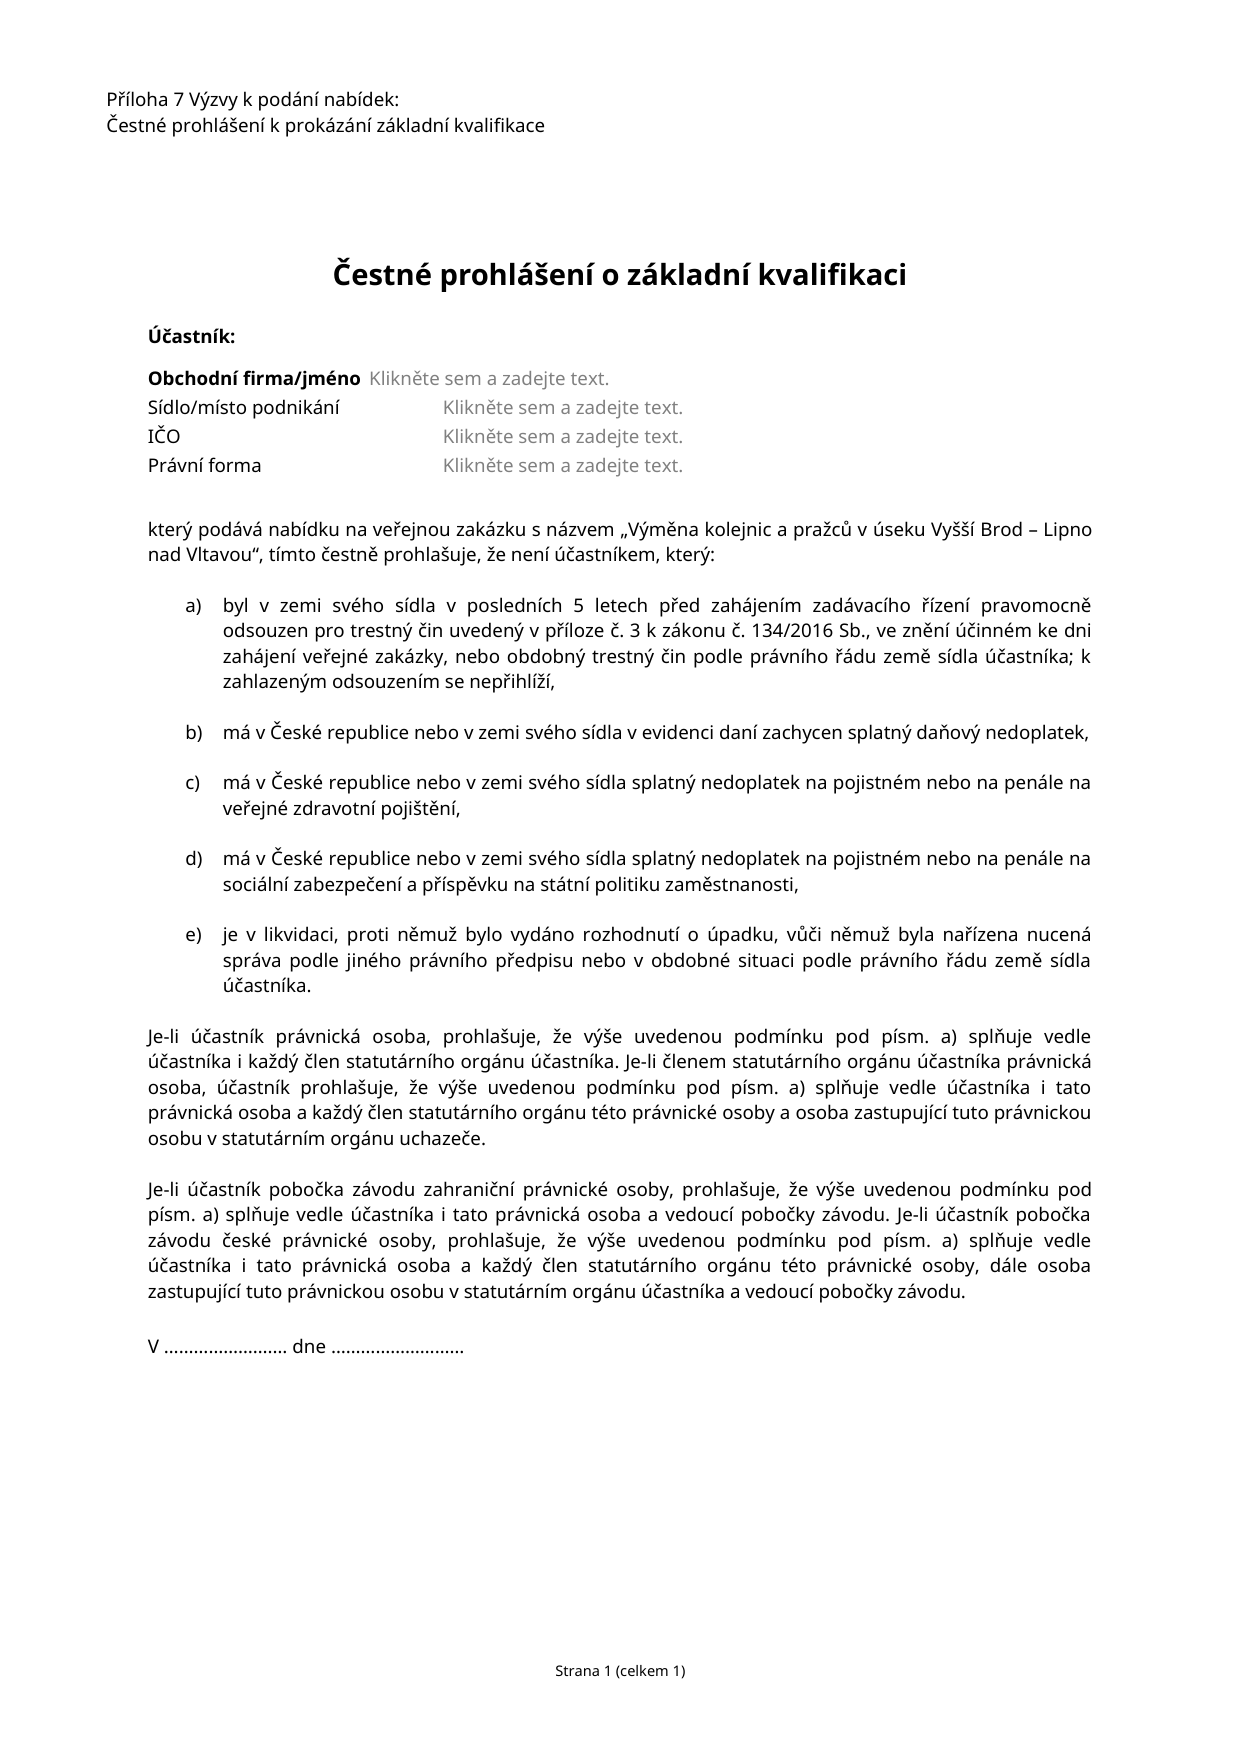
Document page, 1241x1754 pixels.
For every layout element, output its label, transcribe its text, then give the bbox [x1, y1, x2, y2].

list byl v zemi svého sídla v posledních 5 letech před zahájením zadávacího řízení pravomocně odsouzen pro trestný čin uvedený v příloze č. 3 k zákonu č. 134/2016 Sb., ve znění účinném ke dni zahájení veřejné zakázky, nebo obdobný trestný čin podle právního řádu země sídla účastníka; k zahlazeným odsouzením se nepřihlíží, [185, 592, 1093, 694]
text Sídlo/místo podnikání [148, 391, 1093, 420]
list má v České republice nebo v zemi svého sídla splatný nedoplatek na pojistném nebo na penále na veřejné zdravotní pojištění, [185, 769, 1093, 821]
text IČO [148, 420, 1093, 449]
text Obchodní firma/jméno [148, 362, 1093, 391]
text Je-li účastník právnická osoba, prohlašuje, že výše uvedenou podmínku pod písm. a) splňuje vedle účastníka i každý člen statutárního orgánu účastníka. Je-li členem statutárního orgánu účastníka právnická osoba, účastník prohlašuje, že výše uvedenou podmínku pod písm. a) splňuje vedle účastníka i tato právnická osoba a každý člen statutárního orgánu této právnické osoby a osoba zastupující tuto právnickou osobu v statutárním orgánu uchazeče. [148, 1023, 1093, 1151]
title Čestné prohlášení o základní kvalifikaci [148, 254, 1093, 293]
list má v České republice nebo v zemi svého sídla v evidenci daní zachycen splatný daňový nedoplatek, [185, 719, 1093, 744]
list má v České republice nebo v zemi svého sídla splatný nedoplatek na pojistném nebo na penále na sociální zabezpečení a příspěvku na státní politiku zaměstnanosti, [185, 846, 1093, 897]
text V ………………….… dne ……………………… [148, 1329, 1092, 1358]
text Účastník: [148, 318, 1093, 349]
text který podává nabídku na veřejnou zakázku s názvem „Výměna kolejnic a pražců v úseku Vyšší Brod – Lipno nad Vltavou“, tímto čestně prohlašuje, že není účastníkem, který: [148, 516, 1093, 567]
list je v likvidaci, proti němuž bylo vydáno rozhodnutí o úpadku, vůči němuž byla nařízena nucená správa podle jiného právního předpisu nebo v obdobné situaci podle právního řádu země sídla účastníka. [185, 922, 1093, 998]
text Je-li účastník pobočka závodu zahraniční právnické osoby, prohlašuje, že výše uvedenou podmínku pod písm. a) splňuje vedle účastníka i tato právnická osoba a vedoucí pobočky závodu. Je-li účastník pobočka závodu české právnické osoby, prohlašuje, že výše uvedenou podmínku pod písm. a) splňuje vedle účastníka i tato právnická osoba a každý člen statutárního orgánu této právnické osoby, dále osoba zastupující tuto právnickou osobu v statutárním orgánu účastníka a vedoucí pobočky závodu. [148, 1176, 1093, 1304]
text Právní forma [148, 449, 1093, 478]
